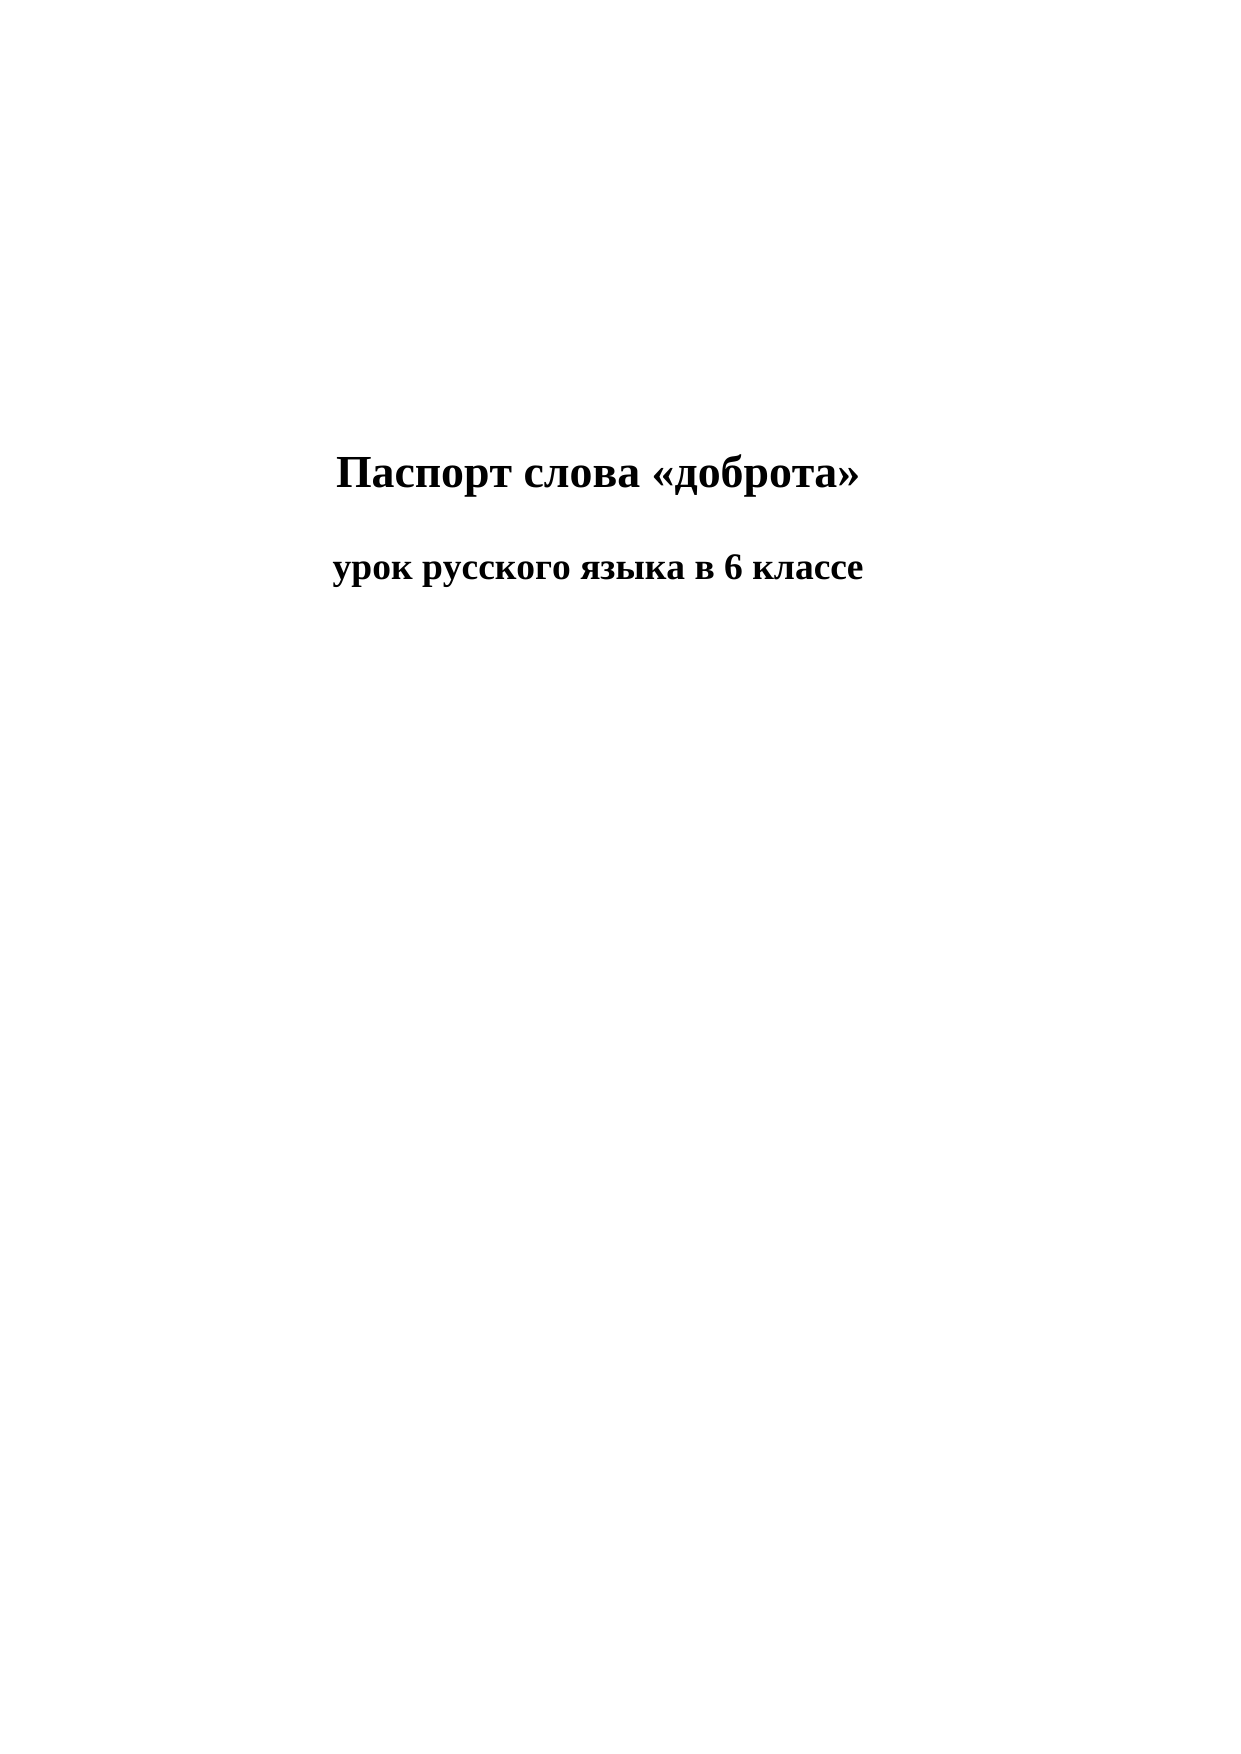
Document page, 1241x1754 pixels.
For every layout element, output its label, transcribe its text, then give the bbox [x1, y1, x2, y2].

text урок русского языка в 6 классе [44, 544, 1152, 587]
text Паспорт слова «доброта» [44, 444, 1152, 497]
